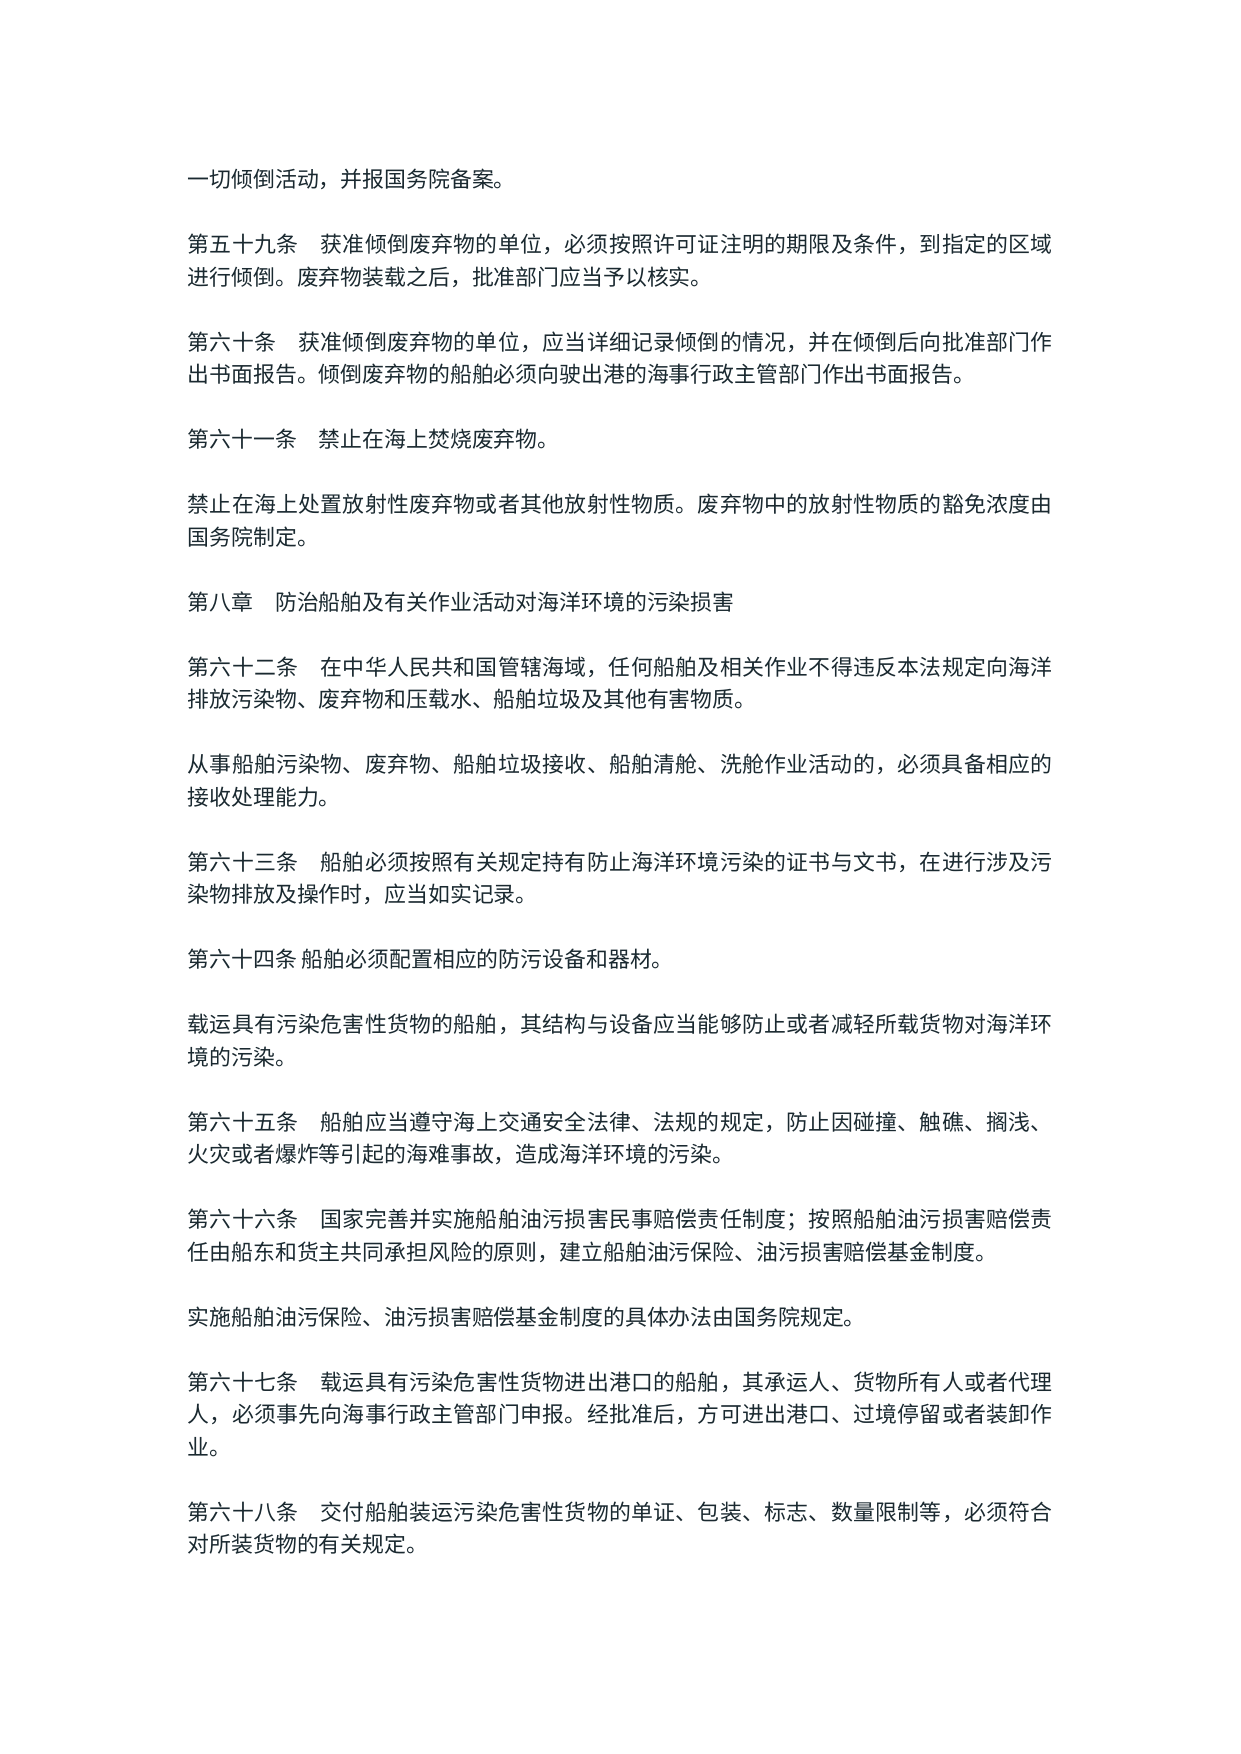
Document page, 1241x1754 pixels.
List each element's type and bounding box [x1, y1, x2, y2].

text [187, 162, 1053, 1559]
